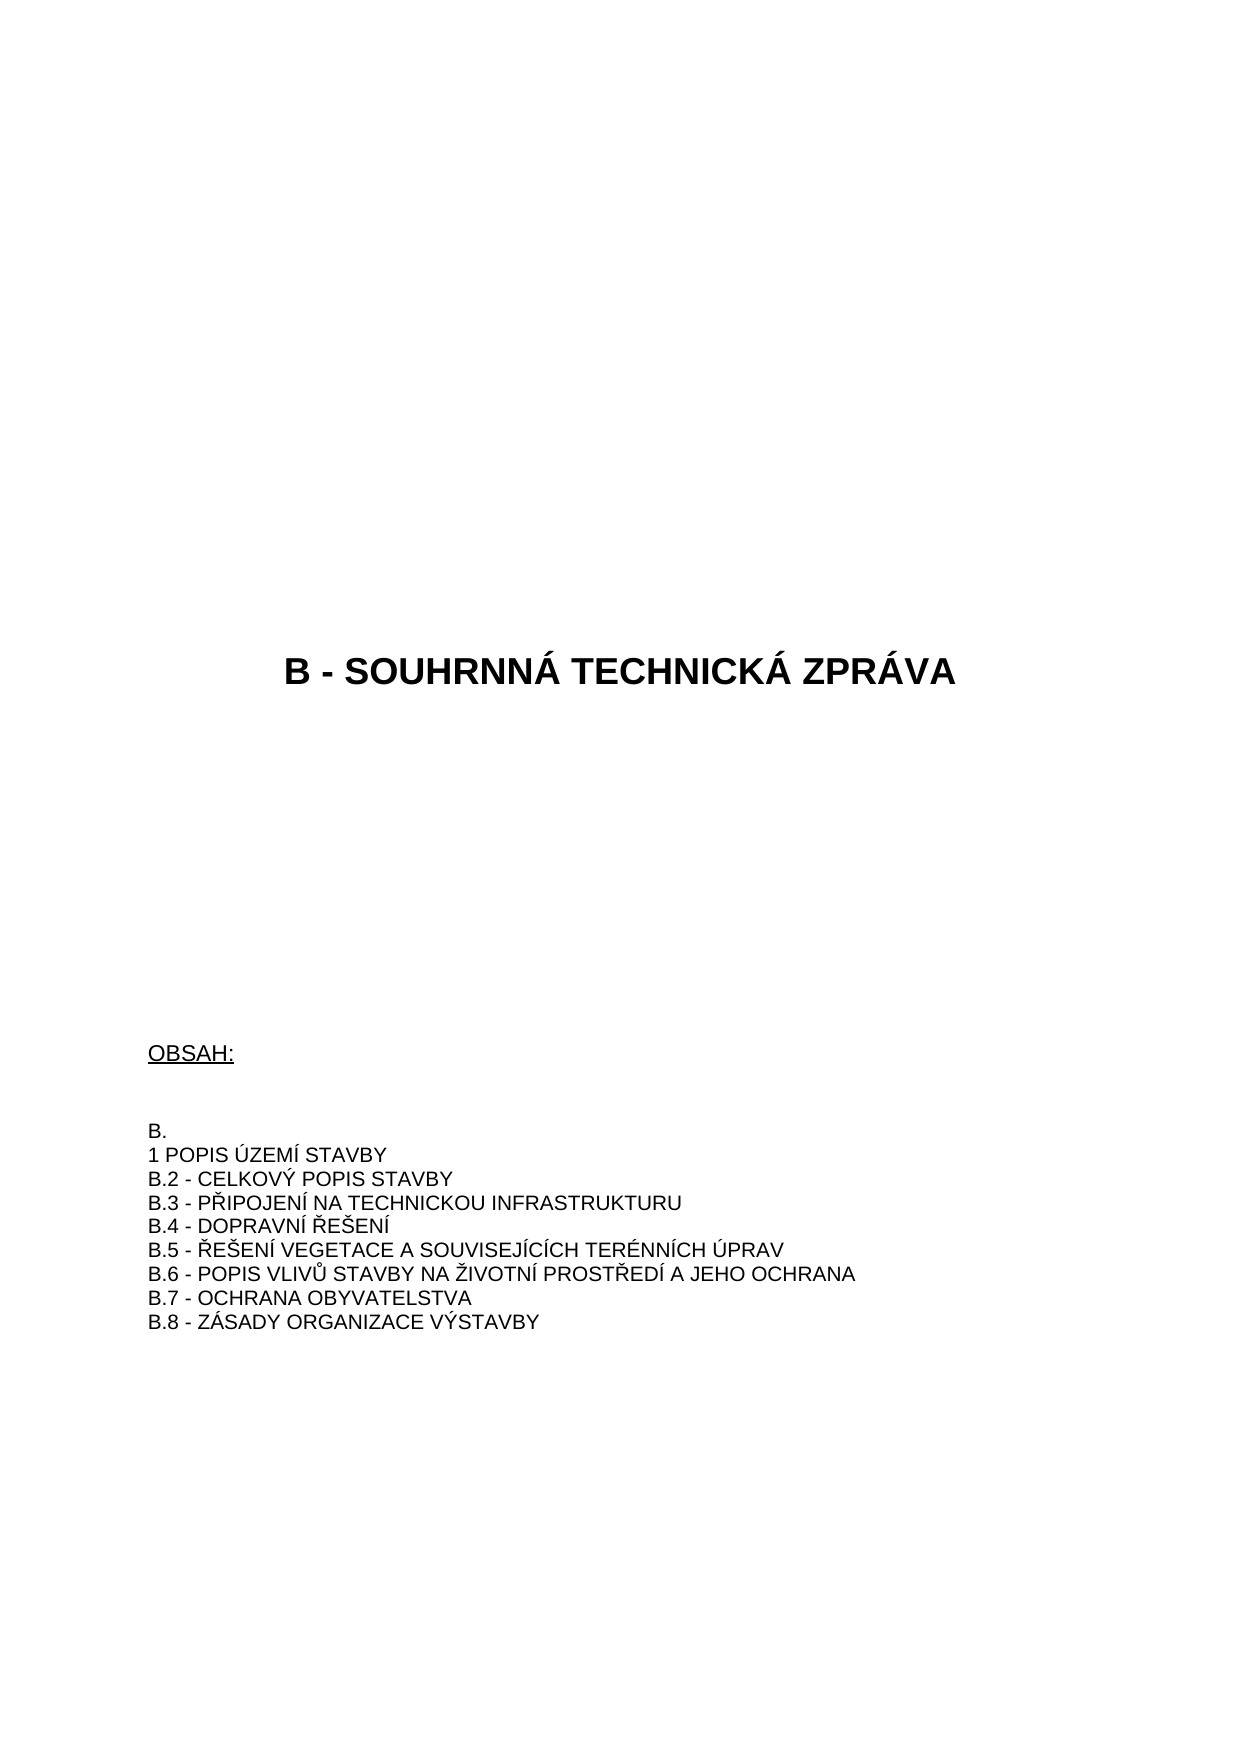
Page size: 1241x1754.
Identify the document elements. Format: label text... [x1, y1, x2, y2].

text B.7 - OCHRANA OBYVATELSTVA [148, 1286, 1093, 1310]
text OBSAH: [148, 1039, 1093, 1066]
text B.1 POPIS ÚZEMÍ STAVBY [148, 1118, 1093, 1142]
text B.8 - ZÁSADY ORGANIZACE VÝSTAVBY [148, 1310, 1093, 1334]
text B.3 - PŘIPOJENÍ NA TECHNICKOU INFRASTRUKTURU [148, 1190, 1093, 1214]
text B.6 - POPIS VLIVŮ STAVBY NA ŽIVOTNÍ PROSTŘEDÍ A JEHO OCHRANA [148, 1262, 1093, 1286]
text B.2 - CELKOVÝ POPIS STAVBY [148, 1166, 1093, 1190]
text B.4 - DOPRAVNÍ ŘEŠENÍ [148, 1214, 1093, 1238]
text B - SOUHRNNÁ TECHNICKÁ ZPRÁVA [148, 649, 1093, 692]
text B.5 - ŘEŠENÍ VEGETACE A SOUVISEJÍCÍCH TERÉNNÍCH ÚPRAV [148, 1238, 1093, 1262]
